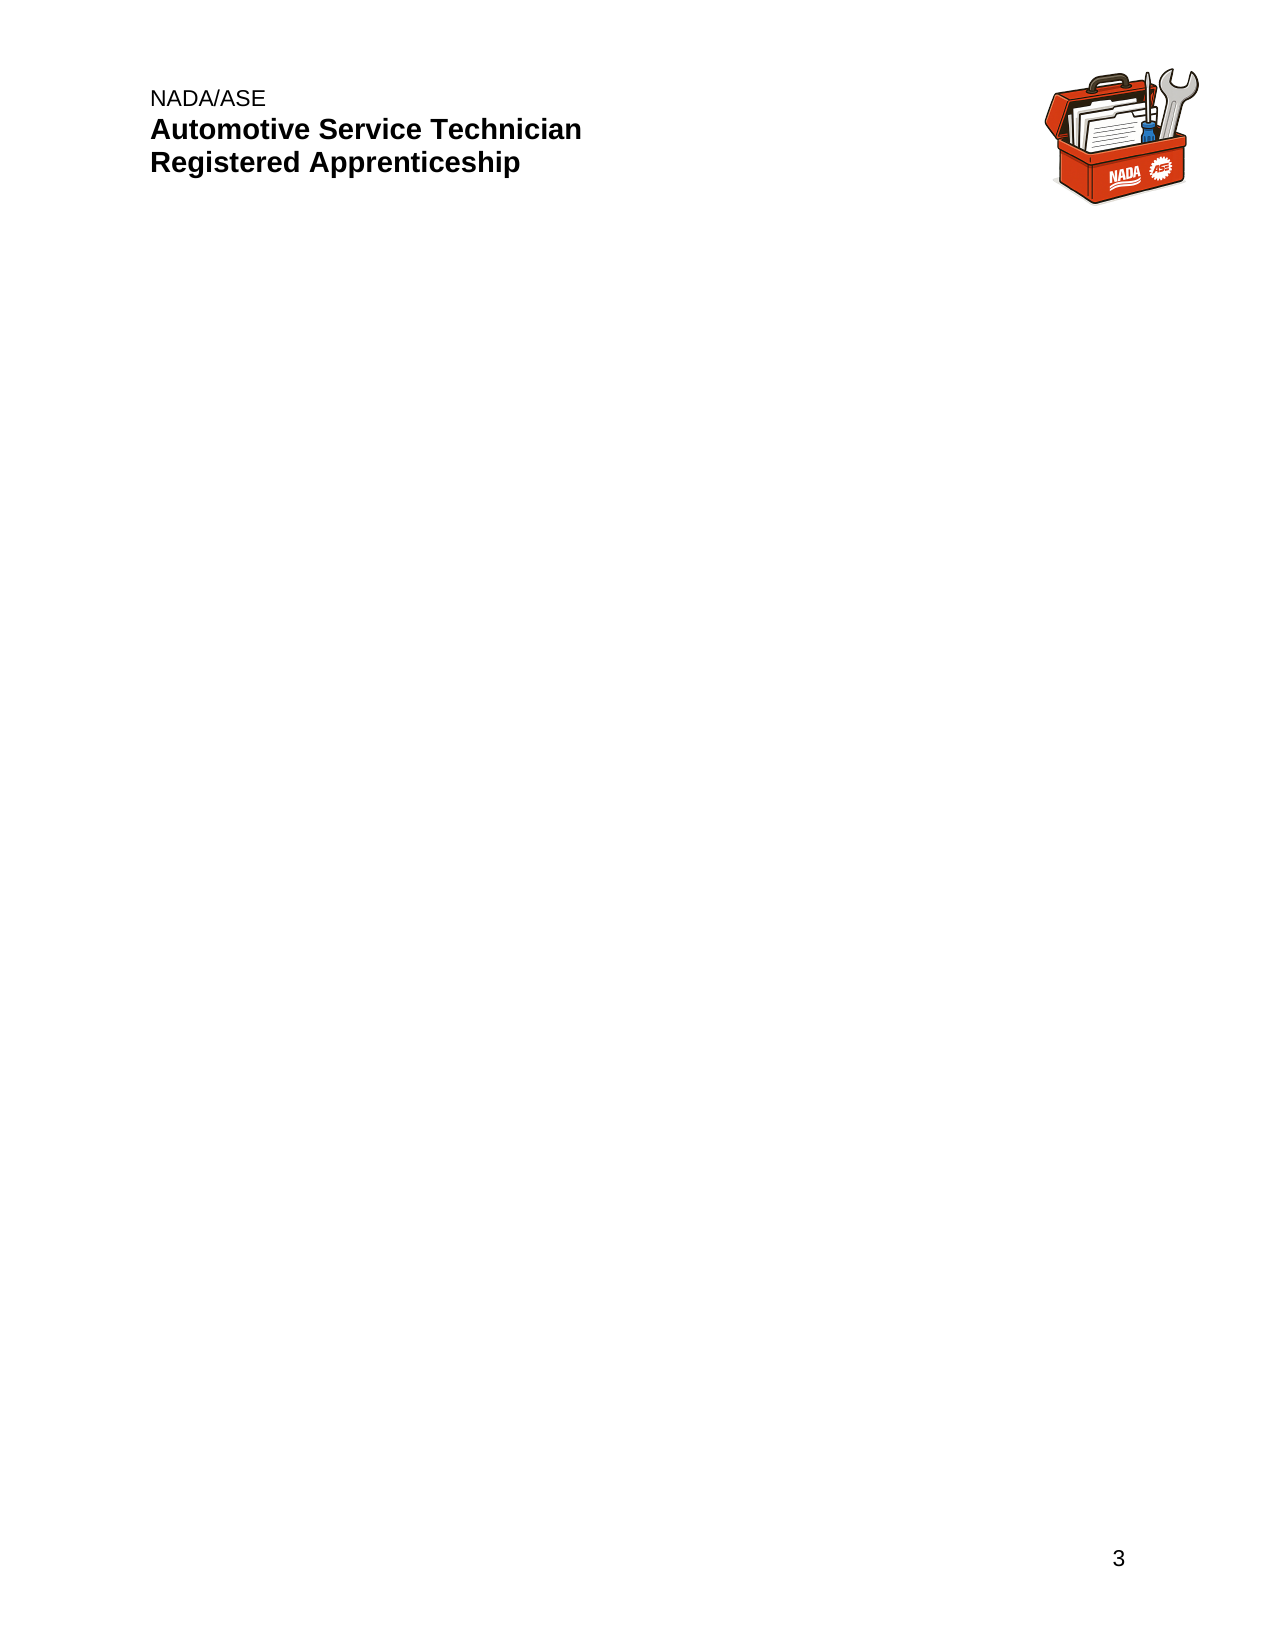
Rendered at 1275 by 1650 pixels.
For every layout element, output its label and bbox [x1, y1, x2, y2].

picture [1040, 65, 1203, 208]
